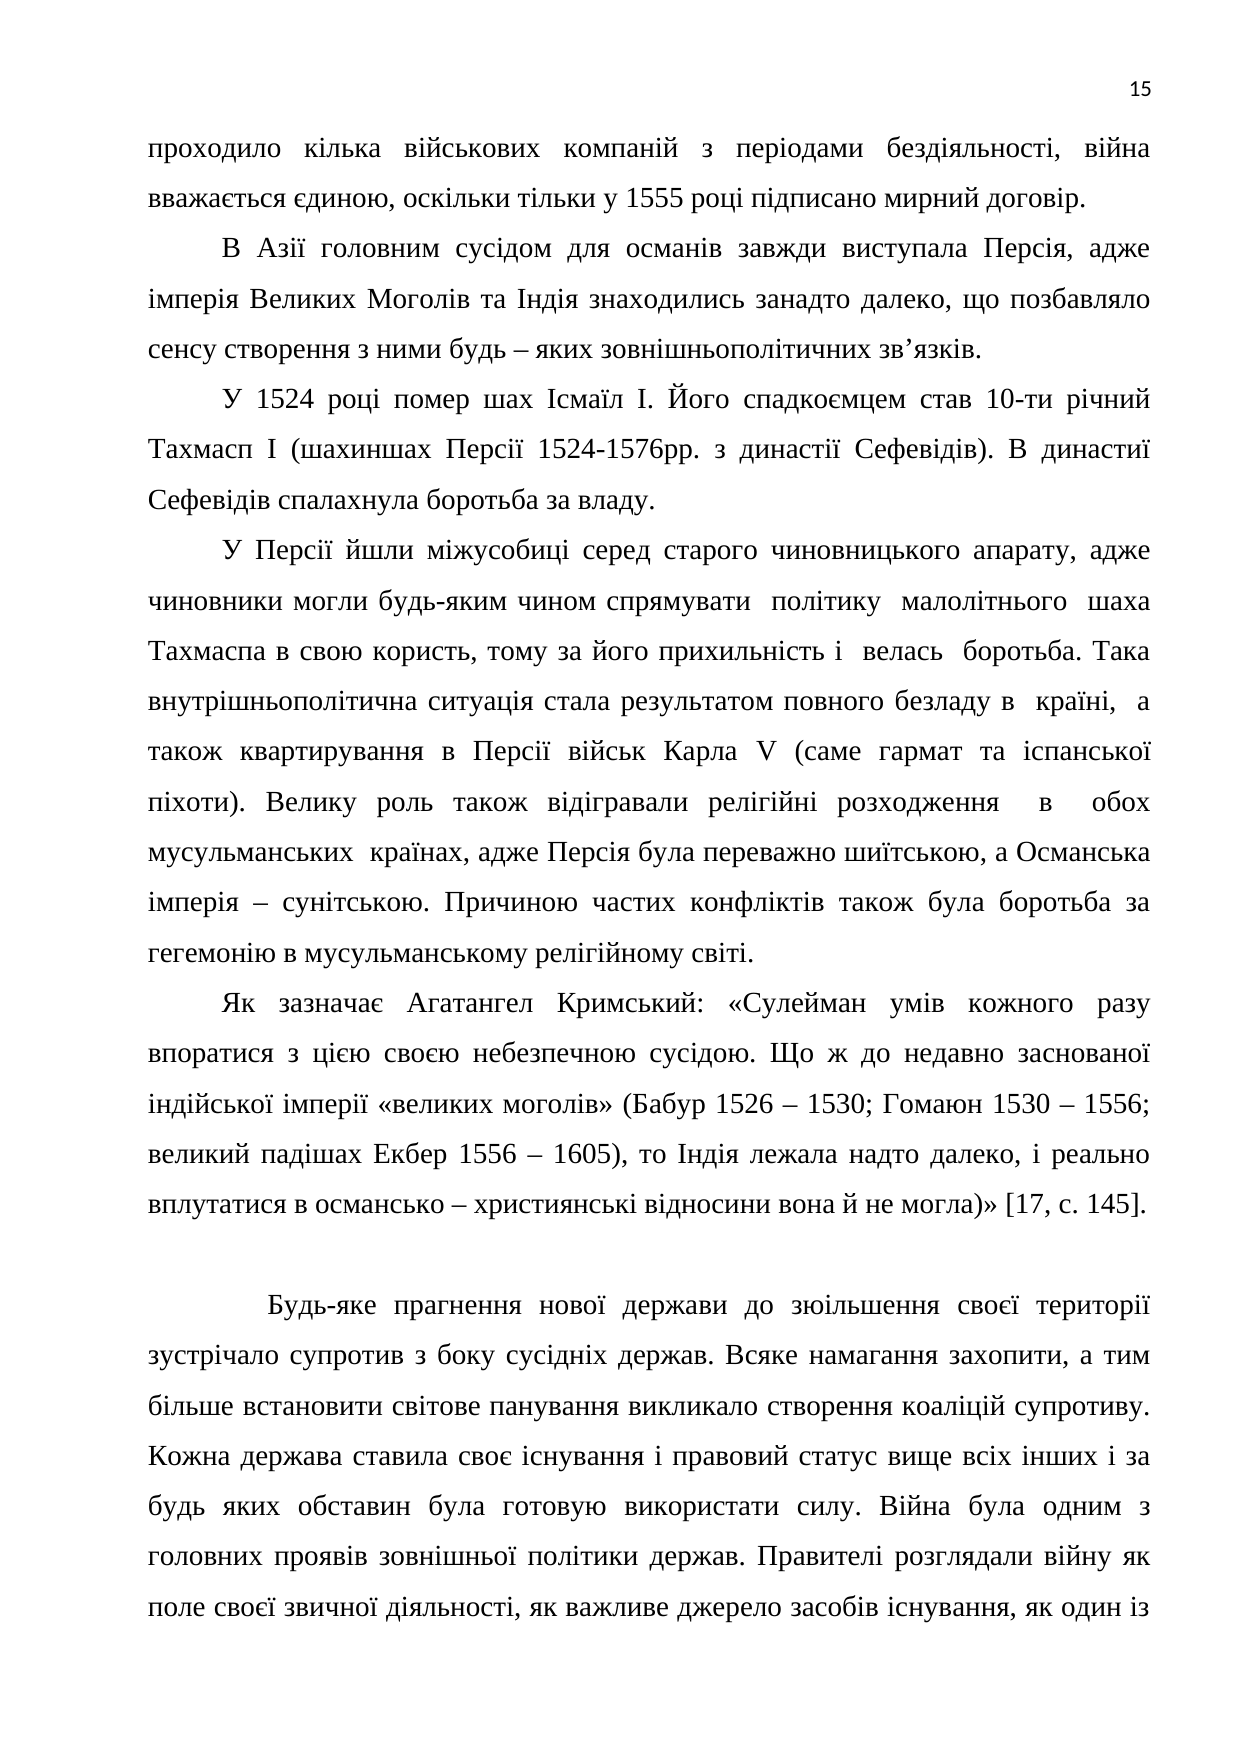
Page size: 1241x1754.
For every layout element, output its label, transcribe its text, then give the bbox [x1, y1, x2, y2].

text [148, 130, 1152, 214]
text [148, 1287, 1152, 1622]
text В Азії головним сусідом для османів завжди виступала Персія, адже імперія Великих Моголів та Індія знаходились занадто далеко, що позбавляло сенсу створення з ними будь – яких зовнішньополітичних зв’язків. [148, 230, 1152, 364]
text Як зазначає Агатангел Кримський: «Сулейман умів кожного разу впоратися з цією своєю небезпечною сусідою. Що ж до недавно заснованої індійської імперії «великих моголів» (Бабур 1526 – 1530; Гомаюн 1530 – 1556; великий падішах Екбер 1556 – 1605), то Індія лежала надто далеко, і реально вплутатися в османсько – християнські відносини вона й не могла)» [17, с. 145]. [148, 985, 1152, 1220]
text У Персії йшли міжусобиці серед старого чиновницького апарату, адже чиновники могли будь-яким чином спрямувати політику малолітнього шаха Тахмаспа в свою користь, тому за його прихильність і велась боротьба. Така внутрішньополітична ситуація стала результатом повного безладу в країні, а також квартирування в Персії військ Карла V (саме гармат та іспанської піхоти). Велику роль також відігравали релігійні розходження в обох мусульманських країнах, адже Персія була переважно шиїтською, а Османська імперія – сунітською. Причиною частих конфліктів також була боротьба за гегемонію в мусульманському релігійному світі. [148, 532, 1152, 968]
text У 1524 році помер шах Ісмаїл І. Його спадкоємцем став 10-ти річний Тахмасп І (шахиншах Персії 1524-1576рр. з династії Сефевідів). В династиї Сефевідів спалахнула боротьба за владу. [148, 381, 1152, 516]
